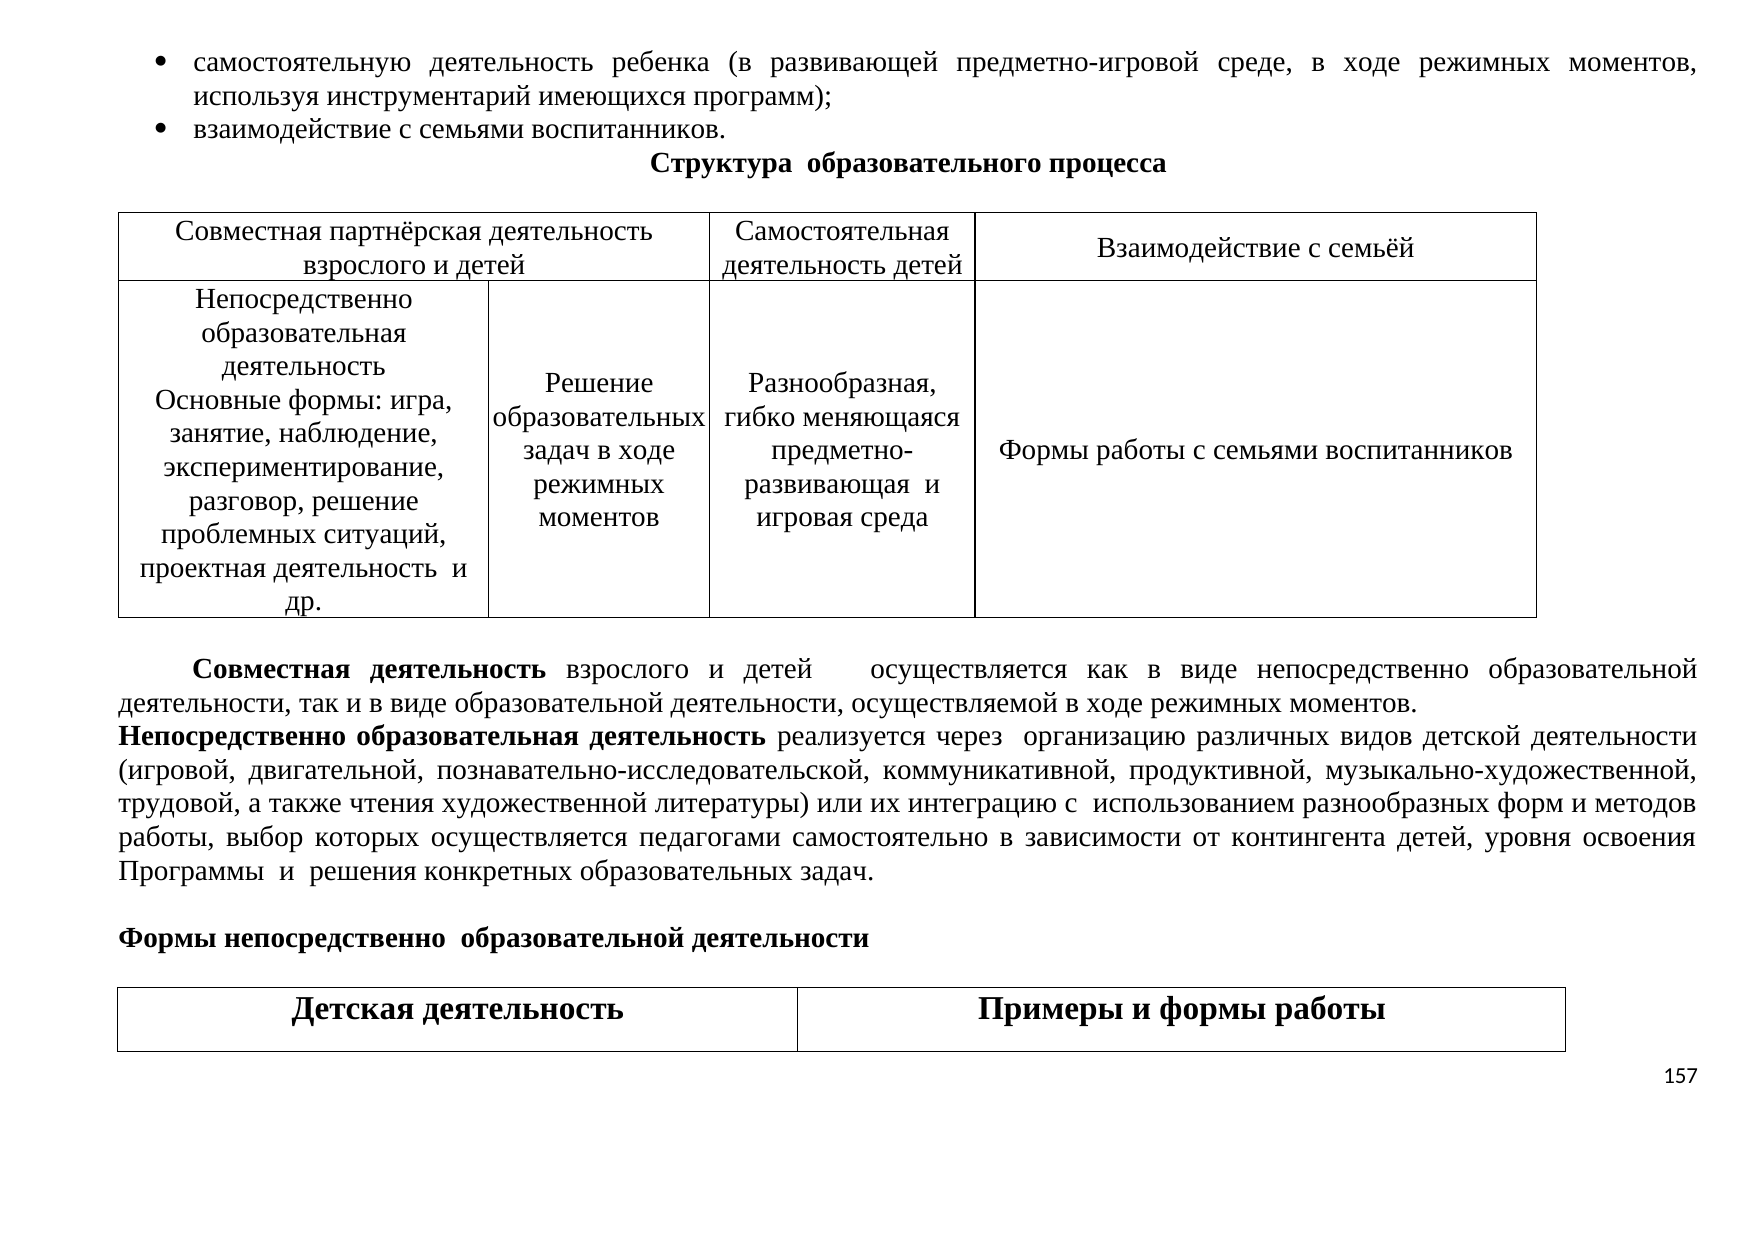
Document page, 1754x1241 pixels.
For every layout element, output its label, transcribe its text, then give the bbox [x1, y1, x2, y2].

table_header Взаимодействие с семьёй [976, 213, 1536, 280]
text Структура образовательного процесса [118, 145, 1698, 179]
table_cell Разнообразная, гибко меняющаяся предметно-развивающая и игровая среда [710, 281, 974, 617]
table_cell Решение образовательных задач в ходе режимных моментов [489, 281, 709, 617]
table_header Детская деятельность [118, 988, 797, 1051]
text Формы непосредственно образовательной деятельности [118, 920, 1698, 953]
table_cell Формы работы с семьями воспитанников [976, 281, 1536, 617]
table_cell Непосредственно образовательная деятельность Основные формы: игра, занятие, наблюдение, экспериментирование, разговор, решение проблемных ситуаций, проектная деятельность и др. [119, 281, 488, 617]
table_header Примеры и формы работы [798, 988, 1565, 1051]
text Совместная деятельность взрослого и детей осуществляется как в виде непосредственно образовательной деятельности, так и в виде образовательной деятельности, осуществляемой в ходе режимных моментов. [118, 651, 1698, 718]
list взаимодействие с семьями воспитанников. [156, 112, 1698, 145]
list самостоятельную деятельность ребенка (в развивающей предметно-игровой среде, в ходе режимных моментов, используя инструментарий имеющихся программ); [156, 44, 1698, 112]
table_header Самостоятельная деятельность детей [710, 213, 974, 280]
table_header Совместная партнёрская деятельность взрослого и детей [119, 213, 709, 280]
text Непосредственно образовательная деятельность реализуется через организацию различных видов детской деятельности (игровой, двигательной, познавательно-исследовательской, коммуникативной, продуктивной, музыкально-художественной, трудовой, а также чтения художественной литературы) или их интеграцию с использованием разнообразных форм и методов работы, выбор которых осуществляется педагогами самостоятельно в зависимости от контингента детей, уровня освоения Программы и решения конкретных образовательных задач. [118, 718, 1698, 886]
